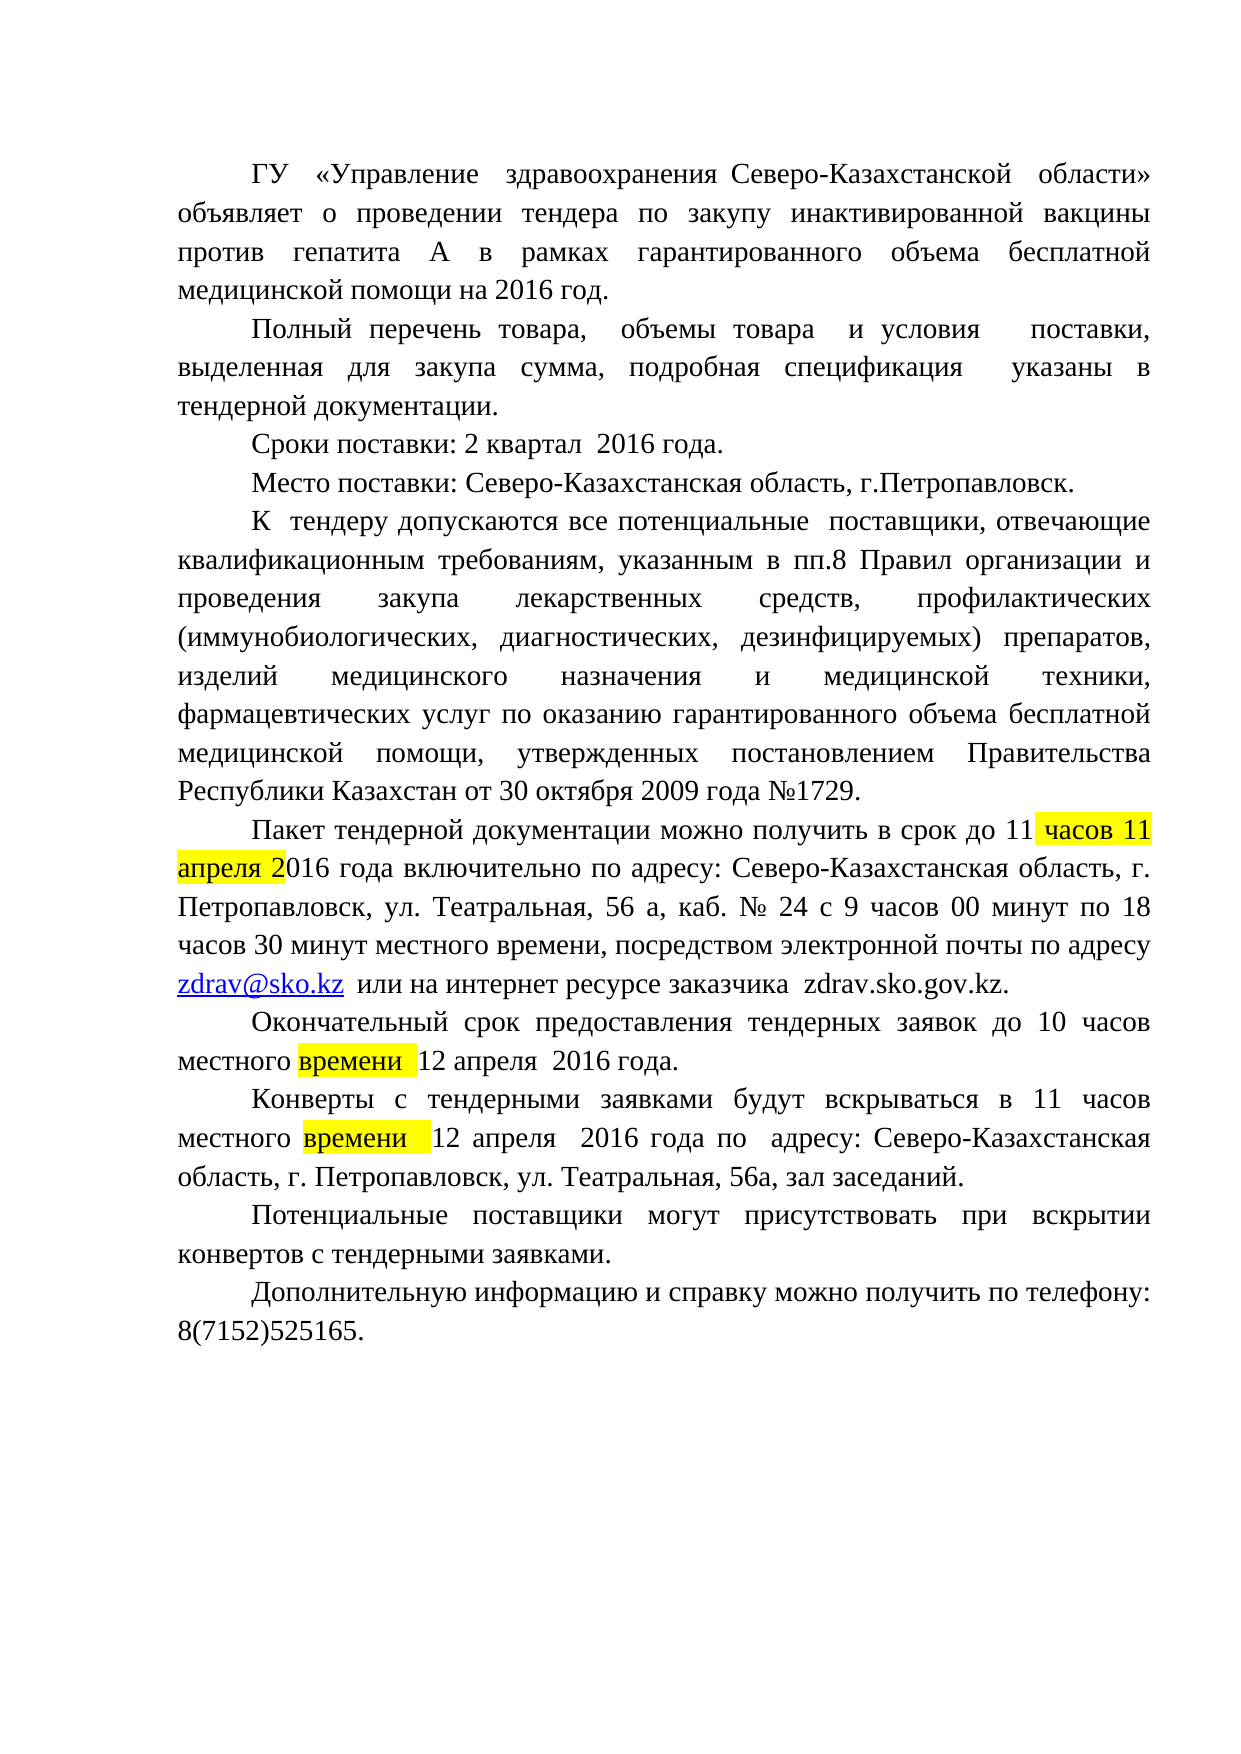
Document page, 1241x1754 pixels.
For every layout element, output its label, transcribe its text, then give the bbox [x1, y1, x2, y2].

text Потенциальные поставщики могут присутствовать при вскрытии конвертов с тендерными заявками. [177, 1197, 1152, 1269]
text Окончательный срок предоставления тендерных заявок до 10 часов местного времени 12 апреля 2016 года. [177, 1004, 1152, 1077]
text Полный перечень товара, объемы товара и условия поставки, выделенная для закупа сумма, подробная спецификация указаны в тендерной документации. [177, 311, 1152, 421]
text Пакет тендерной документации можно получить в срок до 11 часов 11 апреля 2016 года включительно по адресу: Северо-Казахстанская область, г. Петропавловск, ул. Театральная, 56 а, каб. № 24 с 9 часов 00 минут по 18 часов 30 минут местного времени, посредством электронной почты по адресу zdrav@sko.kz или на интернет ресурсе заказчика zdrav.sko.gov.kz. [177, 812, 1152, 999]
text Место поставки: Северо-Казахстанская область, г.Петропавловск. [177, 465, 1152, 498]
text К тендеру допускаются все потенциальные поставщики, отвечающие квалификационным требованиям, указанным в пп.8 Правил организации и проведения закупа лекарственных средств, профилактических (иммунобиологических, диагностических, дезинфицируемых) препаратов, изделий медицинского назначения и медицинской техники, фармацевтических услуг по оказанию гарантированного объема бесплатной медицинской помощи, утвержденных постановлением Правительства Республики Казахстан от 30 октября 2009 года №1729. [177, 503, 1152, 807]
text Сроки поставки: 2 квартал 2016 года. [177, 426, 1152, 460]
text Конверты с тендерными заявками будут вскрываться в 11 часов местного времени 12 апреля 2016 года по адресу: Северо-Казахстанская область, г. Петропавловск, ул. Театральная, 56а, зал заседаний. [177, 1082, 1152, 1192]
text ГУ «Управление здравоохранения Северо-Казахстанской области» объявляет о проведении тендера по закупу инактивированной вакцины против гепатита А в рамках гарантированного объема бесплатной медицинской помощи на 2016 год. [177, 157, 1152, 306]
text Дополнительную информацию и справку можно получить по телефону: 8(7152)525165. [177, 1274, 1152, 1346]
